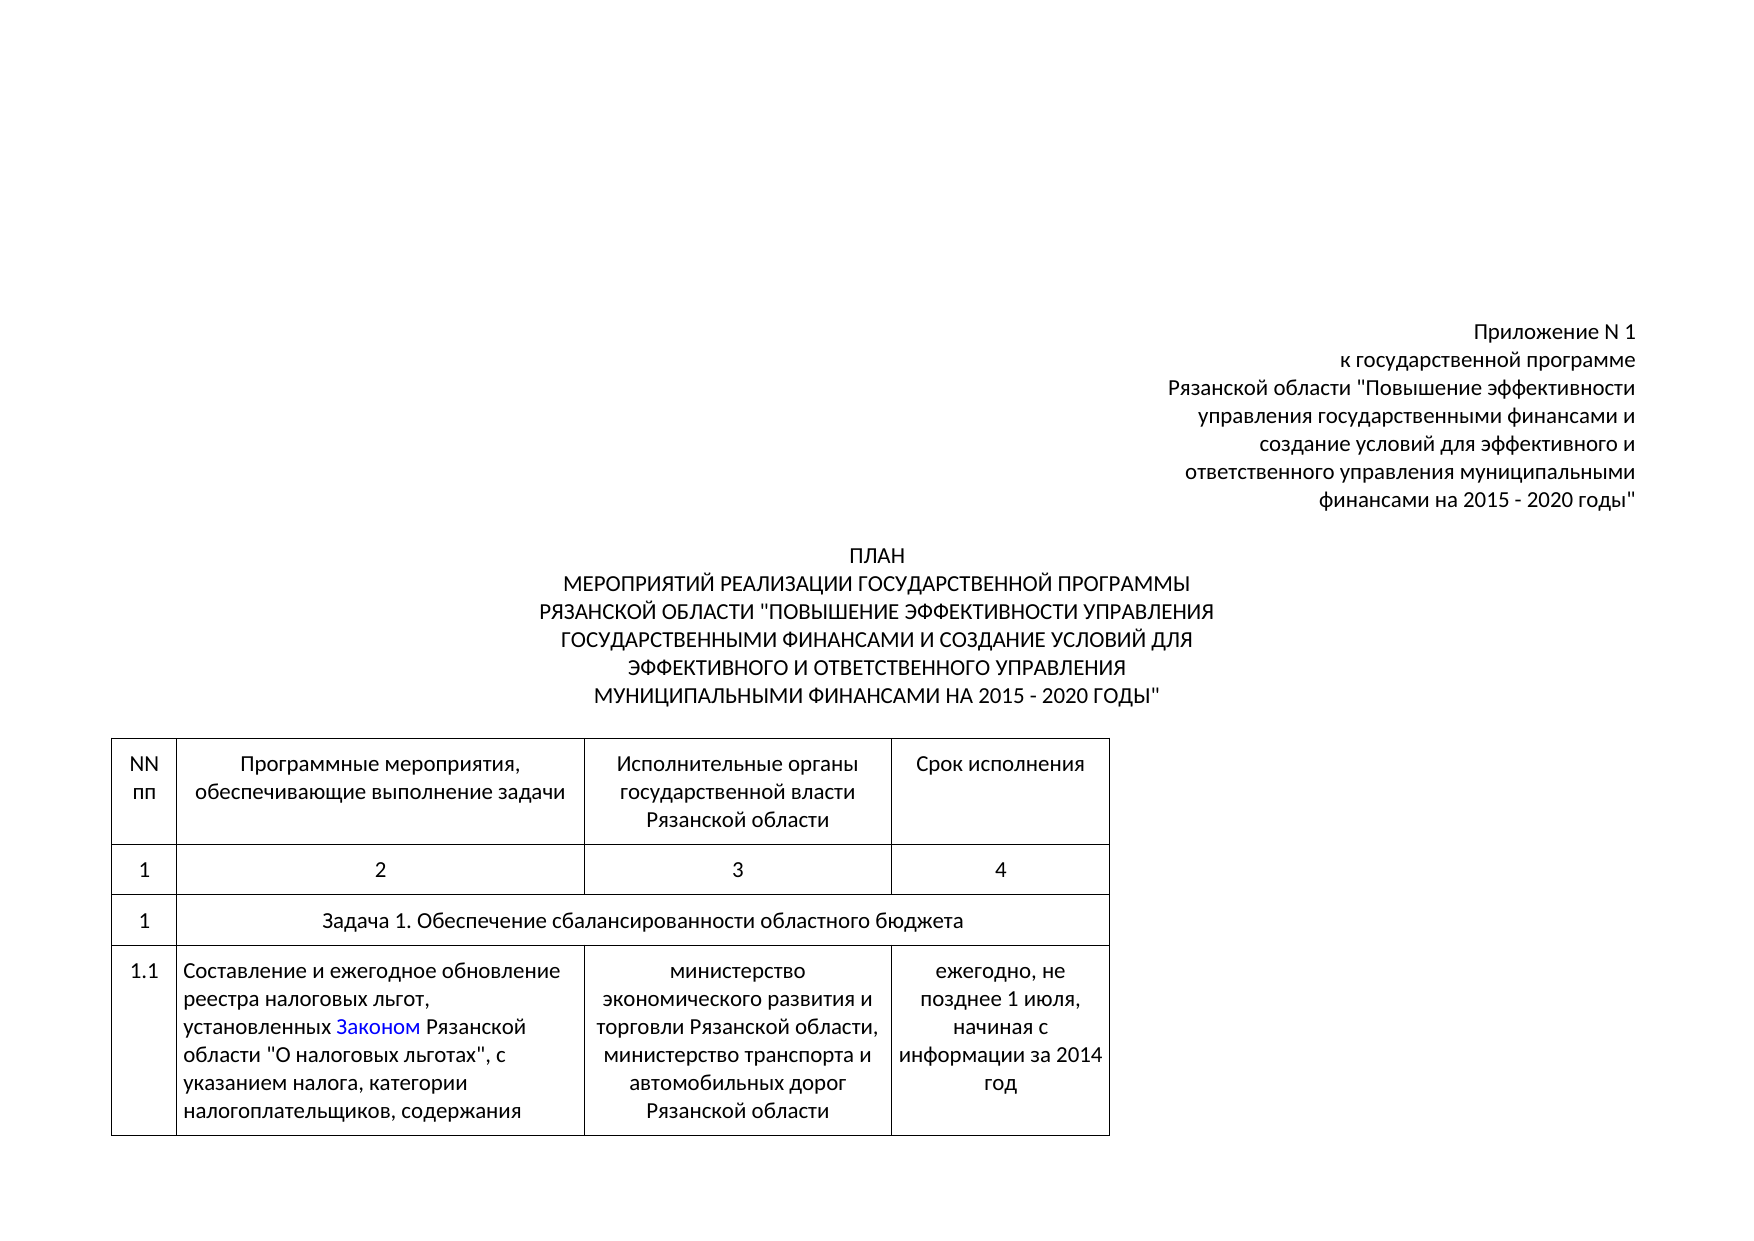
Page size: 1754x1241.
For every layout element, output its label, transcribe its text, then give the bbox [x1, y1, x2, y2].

table_header Срок исполнения [892, 739, 1109, 844]
table_cell 1 [112, 845, 176, 894]
text к государственной программе [118, 345, 1636, 373]
table_cell 4 [892, 845, 1109, 894]
table_header Исполнительные органы государственной власти Рязанской области [585, 739, 891, 844]
text ПЛАН [118, 541, 1636, 569]
table_header Программные мероприятия, обеспечивающие выполнение задачи [177, 739, 584, 844]
text ответственного управления муниципальными [118, 457, 1636, 485]
table_cell 2 [177, 845, 584, 894]
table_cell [177, 946, 584, 1135]
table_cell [892, 946, 1109, 1135]
table_cell 3 [585, 845, 891, 894]
text ГОСУДАРСТВЕННЫМИ ФИНАНСАМИ И СОЗДАНИЕ УСЛОВИЙ ДЛЯ [118, 626, 1636, 653]
table_cell 1.1 [112, 946, 176, 1135]
table_cell 1 [112, 895, 176, 944]
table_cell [585, 946, 891, 1135]
text управления государственными финансами и [118, 401, 1636, 429]
text МЕРОПРИЯТИЙ РЕАЛИЗАЦИИ ГОСУДАРСТВЕННОЙ ПРОГРАММЫ [118, 569, 1636, 597]
text Рязанской области "Повышение эффективности [118, 373, 1636, 401]
text РЯЗАНСКОЙ ОБЛАСТИ "ПОВЫШЕНИЕ ЭФФЕКТИВНОСТИ УПРАВЛЕНИЯ [118, 597, 1636, 626]
table_header NN пп [112, 739, 176, 844]
text МУНИЦИПАЛЬНЫМИ ФИНАНСАМИ НА 2015 - 2020 ГОДЫ" [118, 682, 1636, 709]
text Приложение N 1 [118, 317, 1636, 345]
table_cell Задача 1. Обеспечение сбалансированности областного бюджета [177, 895, 1109, 944]
text создание условий для эффективного и [118, 429, 1636, 457]
text финансами на 2015 - 2020 годы" [118, 485, 1636, 513]
text ЭФФЕКТИВНОГО И ОТВЕТСТВЕННОГО УПРАВЛЕНИЯ [118, 653, 1636, 682]
